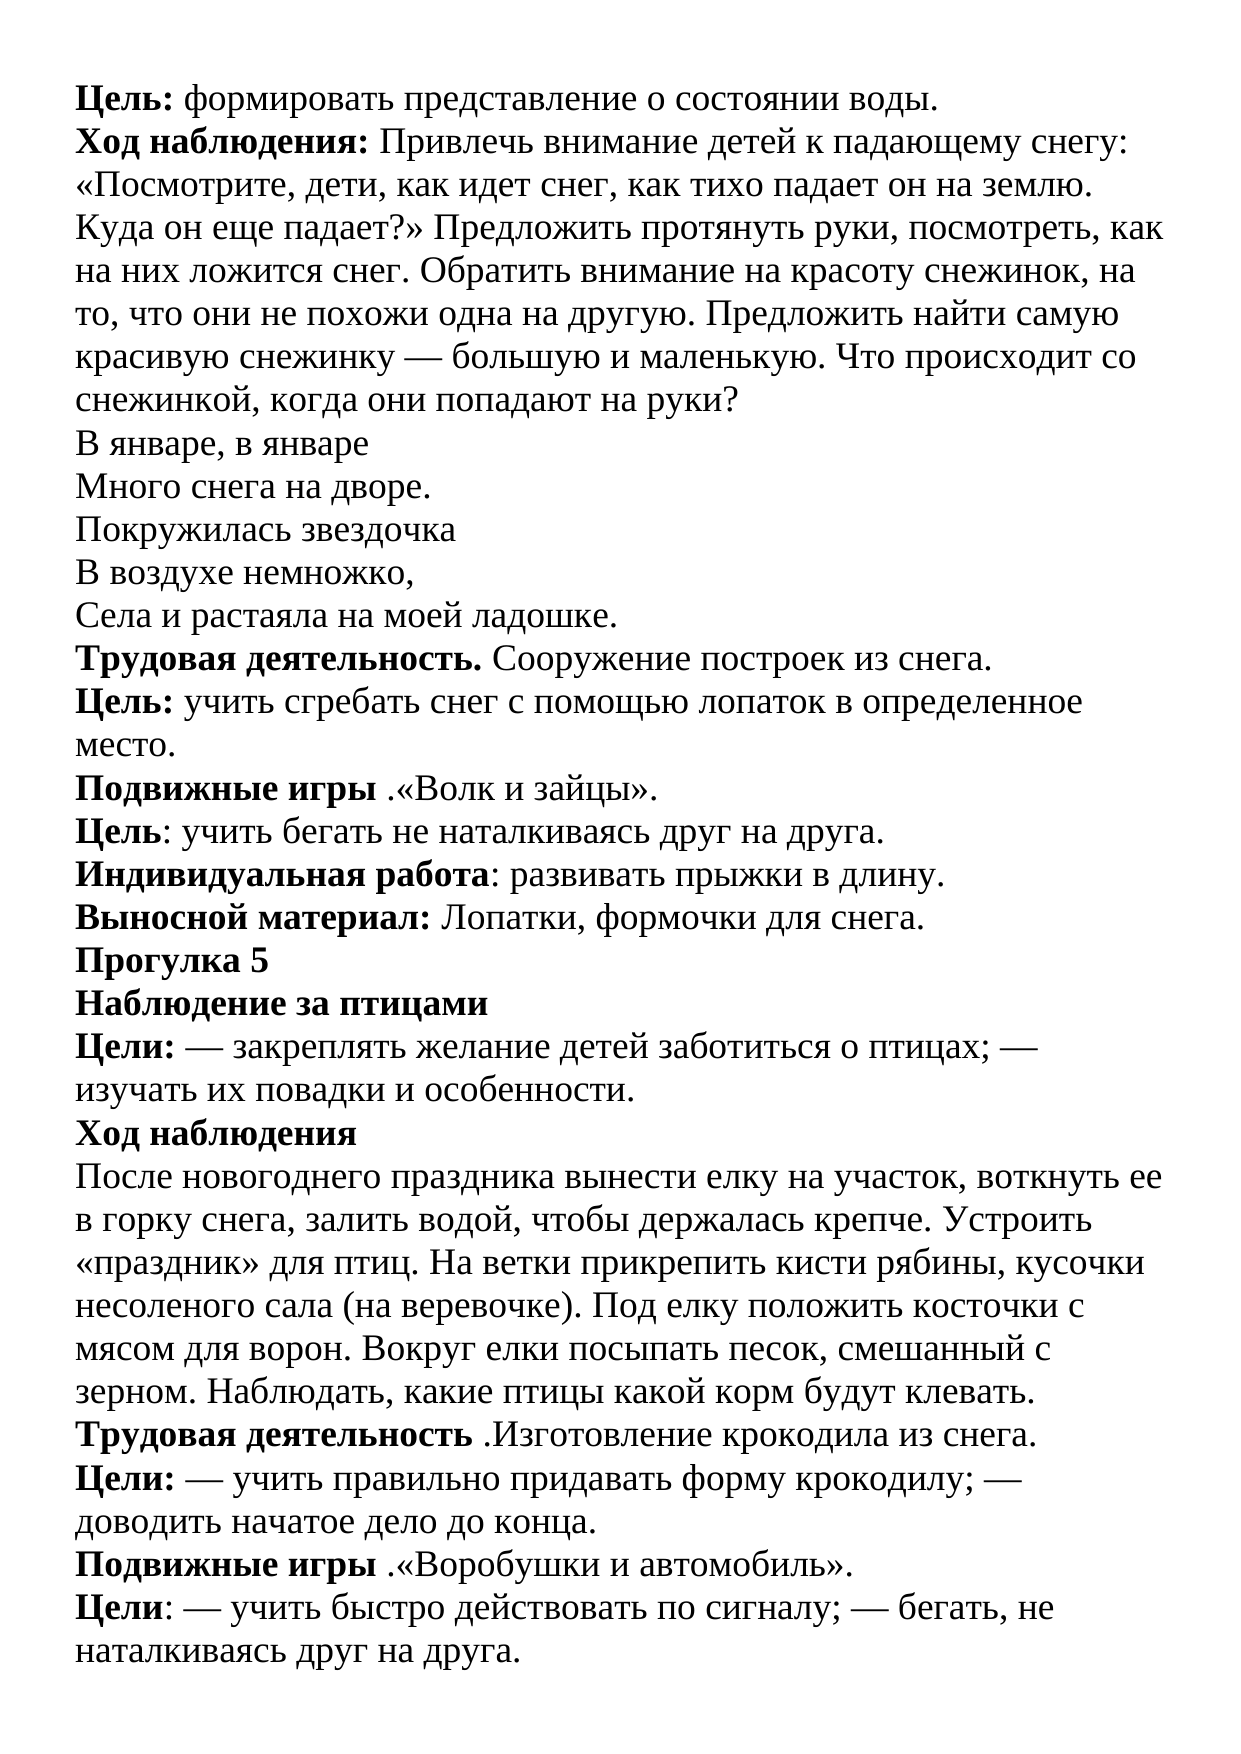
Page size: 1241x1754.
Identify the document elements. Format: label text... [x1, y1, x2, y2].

text Подвижные игры .«Воробушки и автомобиль». [75, 1541, 1165, 1584]
text В январе, в январе [75, 420, 1165, 463]
text Цель: учить сгребать снег с помощью лопаток в определенное место. [75, 679, 1165, 765]
text Цели: — закреплять желание детей заботиться о птицах; — изучать их повадки и особенности. [75, 1024, 1165, 1110]
text В воздухе немножко, [75, 549, 1165, 592]
text Прогулка 5 [75, 937, 1165, 981]
text Ход наблюдения: Привлечь внимание детей к падающему снегу: «Посмотрите, дети, как идет снег, как тихо падает он на землю. Куда он еще падает?» Предложить протянуть руки, посмотреть, как на них ложится снег. Обратить внимание на красоту снежинок, на то, что они не похожи одна на другую. Предложить найти самую красивую снежинку — большую и маленькую. Что происходит со снежинкой, когда они попадают на руки? [75, 118, 1165, 420]
text Наблюдение за птицами [75, 981, 1165, 1024]
text После новогоднего праздника вынести елку на участок, воткнуть ее в горку снега, залить водой, чтобы держалась крепче. Устроить «праздник» для птиц. На ветки прикрепить кисти рябины, кусочки несоленого сала (на веревочке). Под елку положить косточки с мясом для ворон. Вокруг елки посыпать песок, смешанный с зерном. Наблюдать, какие птицы какой корм будут клевать. [75, 1153, 1165, 1412]
text Цель: учить бегать не наталкиваясь друг на друга. [75, 808, 1165, 851]
text Индивидуальная работа: развивать прыжки в длину. [75, 851, 1165, 894]
text Ход наблюдения [75, 1110, 1165, 1153]
text Трудовая деятельность. Сооружение построек из снега. [75, 636, 1165, 679]
text Подвижные игры .«Волк и зайцы». [75, 765, 1165, 808]
text Цель: формировать представление о состоянии воды. [75, 75, 1165, 118]
text Покружилась звездочка [75, 506, 1165, 549]
text Села и растаяла на моей ладошке. [75, 592, 1165, 636]
text Цели: — учить быстро действовать по сигналу; — бегать, не наталкиваясь друг на друга. [75, 1584, 1165, 1671]
text Цели: — учить правильно придавать форму крокодилу; — доводить начатое дело до конца. [75, 1455, 1165, 1541]
text Трудовая деятельность .Изготовление крокодила из снега. [75, 1412, 1165, 1455]
text Выносной материал: Лопатки, формочки для снега. [75, 894, 1165, 937]
text Много снега на дворе. [75, 463, 1165, 506]
